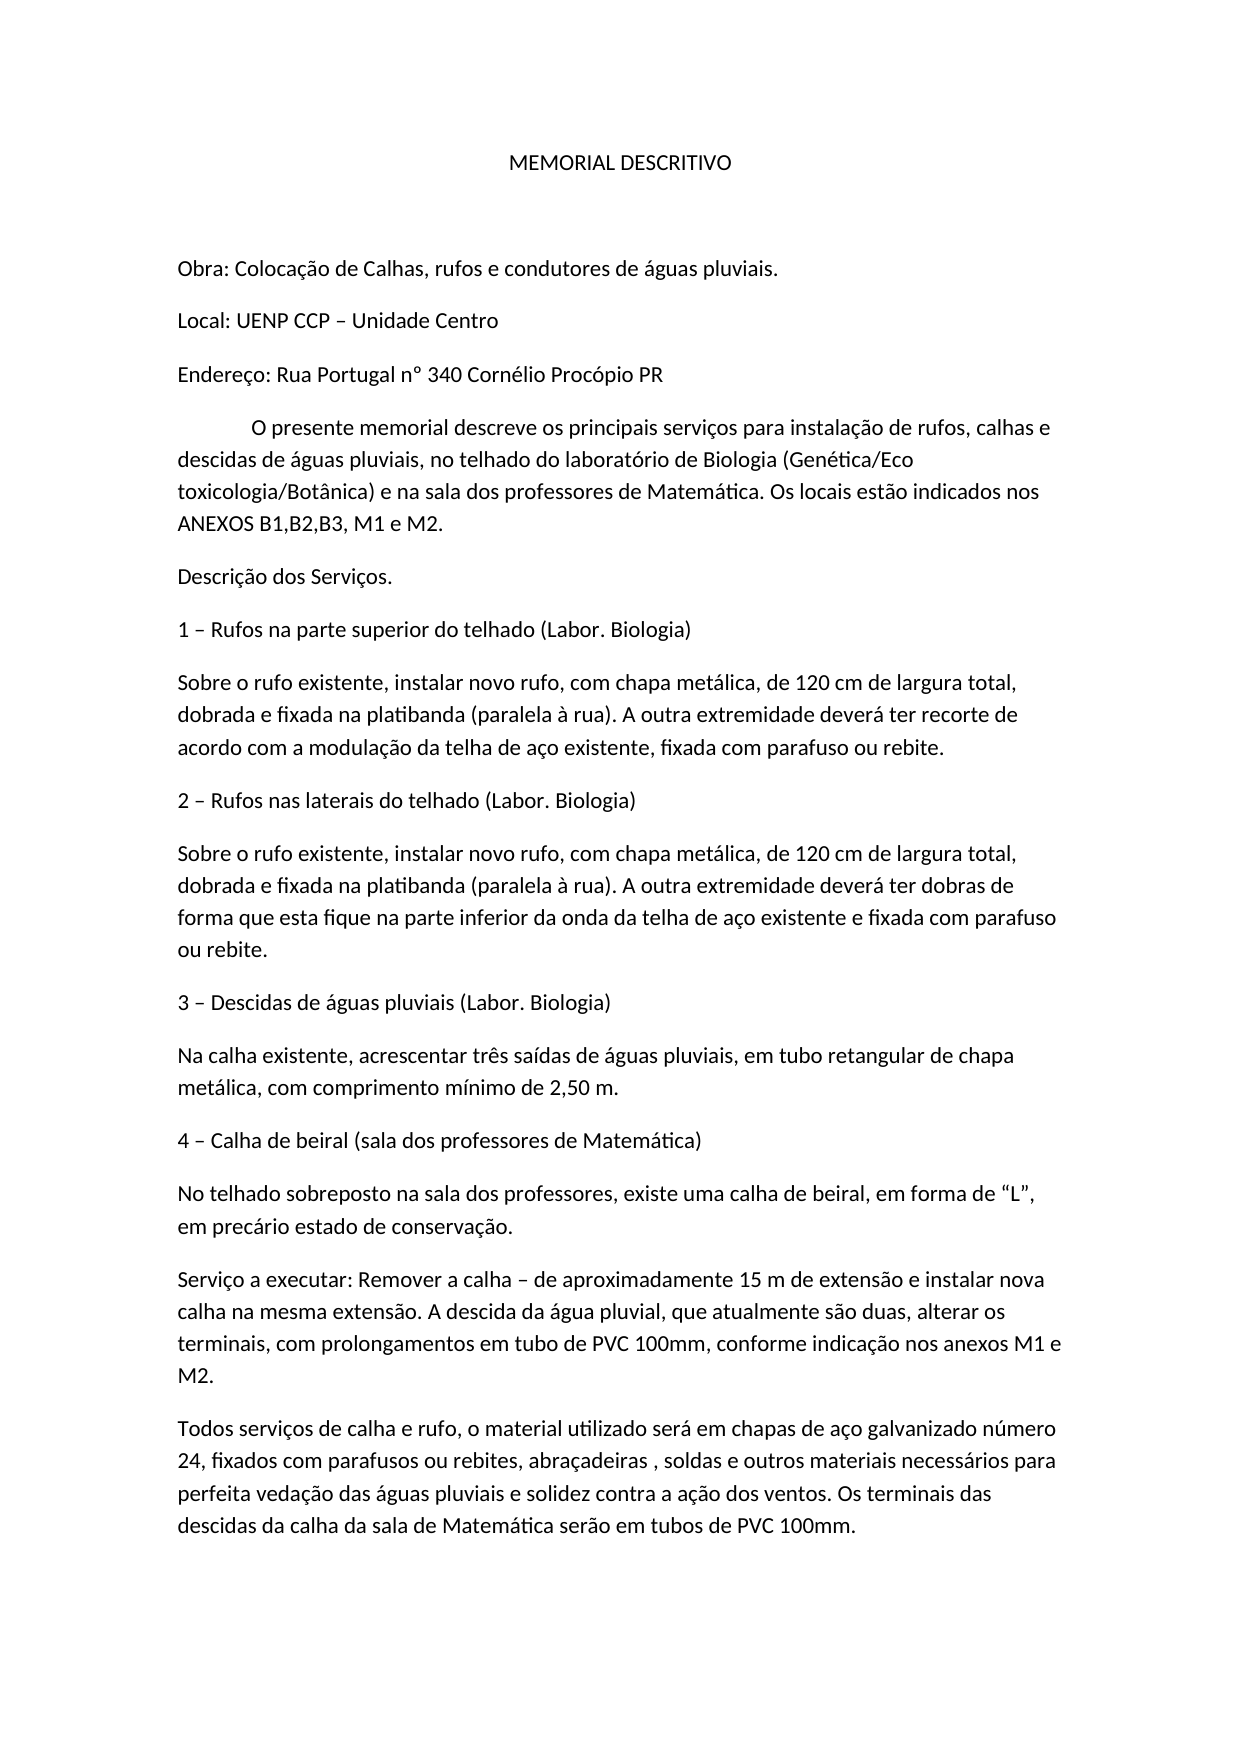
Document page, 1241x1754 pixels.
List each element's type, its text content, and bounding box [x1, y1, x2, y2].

text Obra: Colocação de Calhas, rufos e condutores de águas pluviais. [177, 254, 1063, 282]
text Serviço a executar: Remover a calha – de aproximadamente 15 m de extensão e instalar nova calha na mesma extensão. A descida da água pluvial, que atualmente são duas, alterar os terminais, com prolongamentos em tubo de PVC 100mm, conforme indicação nos anexos M1 e M2. [177, 1265, 1063, 1389]
text Sobre o rufo existente, instalar novo rufo, com chapa metálica, de 120 cm de largura total, dobrada e fixada na platibanda (paralela à rua). A outra extremidade deverá ter dobras de forma que esta fique na parte inferior da onda da telha de aço existente e fixada com parafuso ou rebite. [177, 839, 1063, 963]
text Todos serviços de calha e rufo, o material utilizado será em chapas de aço galvanizado número 24, fixados com parafusos ou rebites, abraçadeiras , soldas e outros materiais necessários para perfeita vedação das águas pluviais e solidez contra a ação dos ventos. Os terminais das descidas da calha da sala de Matemática serão em tubos de PVC 100mm. [177, 1414, 1063, 1539]
text 4 – Calha de beiral (sala dos professores de Matemática) [177, 1127, 1063, 1154]
text Endereço: Rua Portugal nº 340 Cornélio Procópio PR [177, 360, 1063, 388]
text O presente memorial descreve os principais serviços para instalação de rufos, calhas e descidas de águas pluviais, no telhado do laboratório de Biologia (Genética/Eco toxicologia/Botânica) e na sala dos professores de Matemática. Os locais estão indicados nos ANEXOS B1,B2,B3, M1 e M2. [177, 413, 1063, 537]
text Descrição dos Serviços. [177, 562, 1063, 590]
text Na calha existente, acrescentar três saídas de águas pluviais, em tubo retangular de chapa metálica, com comprimento mínimo de 2,50 m. [177, 1041, 1063, 1102]
text Sobre o rufo existente, instalar novo rufo, com chapa metálica, de 120 cm de largura total, dobrada e fixada na platibanda (paralela à rua). A outra extremidade deverá ter recorte de acordo com a modulação da telha de aço existente, fixada com parafuso ou rebite. [177, 668, 1063, 761]
text MEMORIAL DESCRITIVO [177, 148, 1063, 176]
text 1 – Rufos na parte superior do telhado (Labor. Biologia) [177, 615, 1063, 643]
text 2 – Rufos nas laterais do telhado (Labor. Biologia) [177, 786, 1063, 814]
text No telhado sobreposto na sala dos professores, existe uma calha de beiral, em forma de “L”, em precário estado de conservação. [177, 1179, 1063, 1240]
text Local: UENP CCP – Unidade Centro [177, 307, 1063, 335]
text 3 – Descidas de águas pluviais (Labor. Biologia) [177, 988, 1063, 1016]
